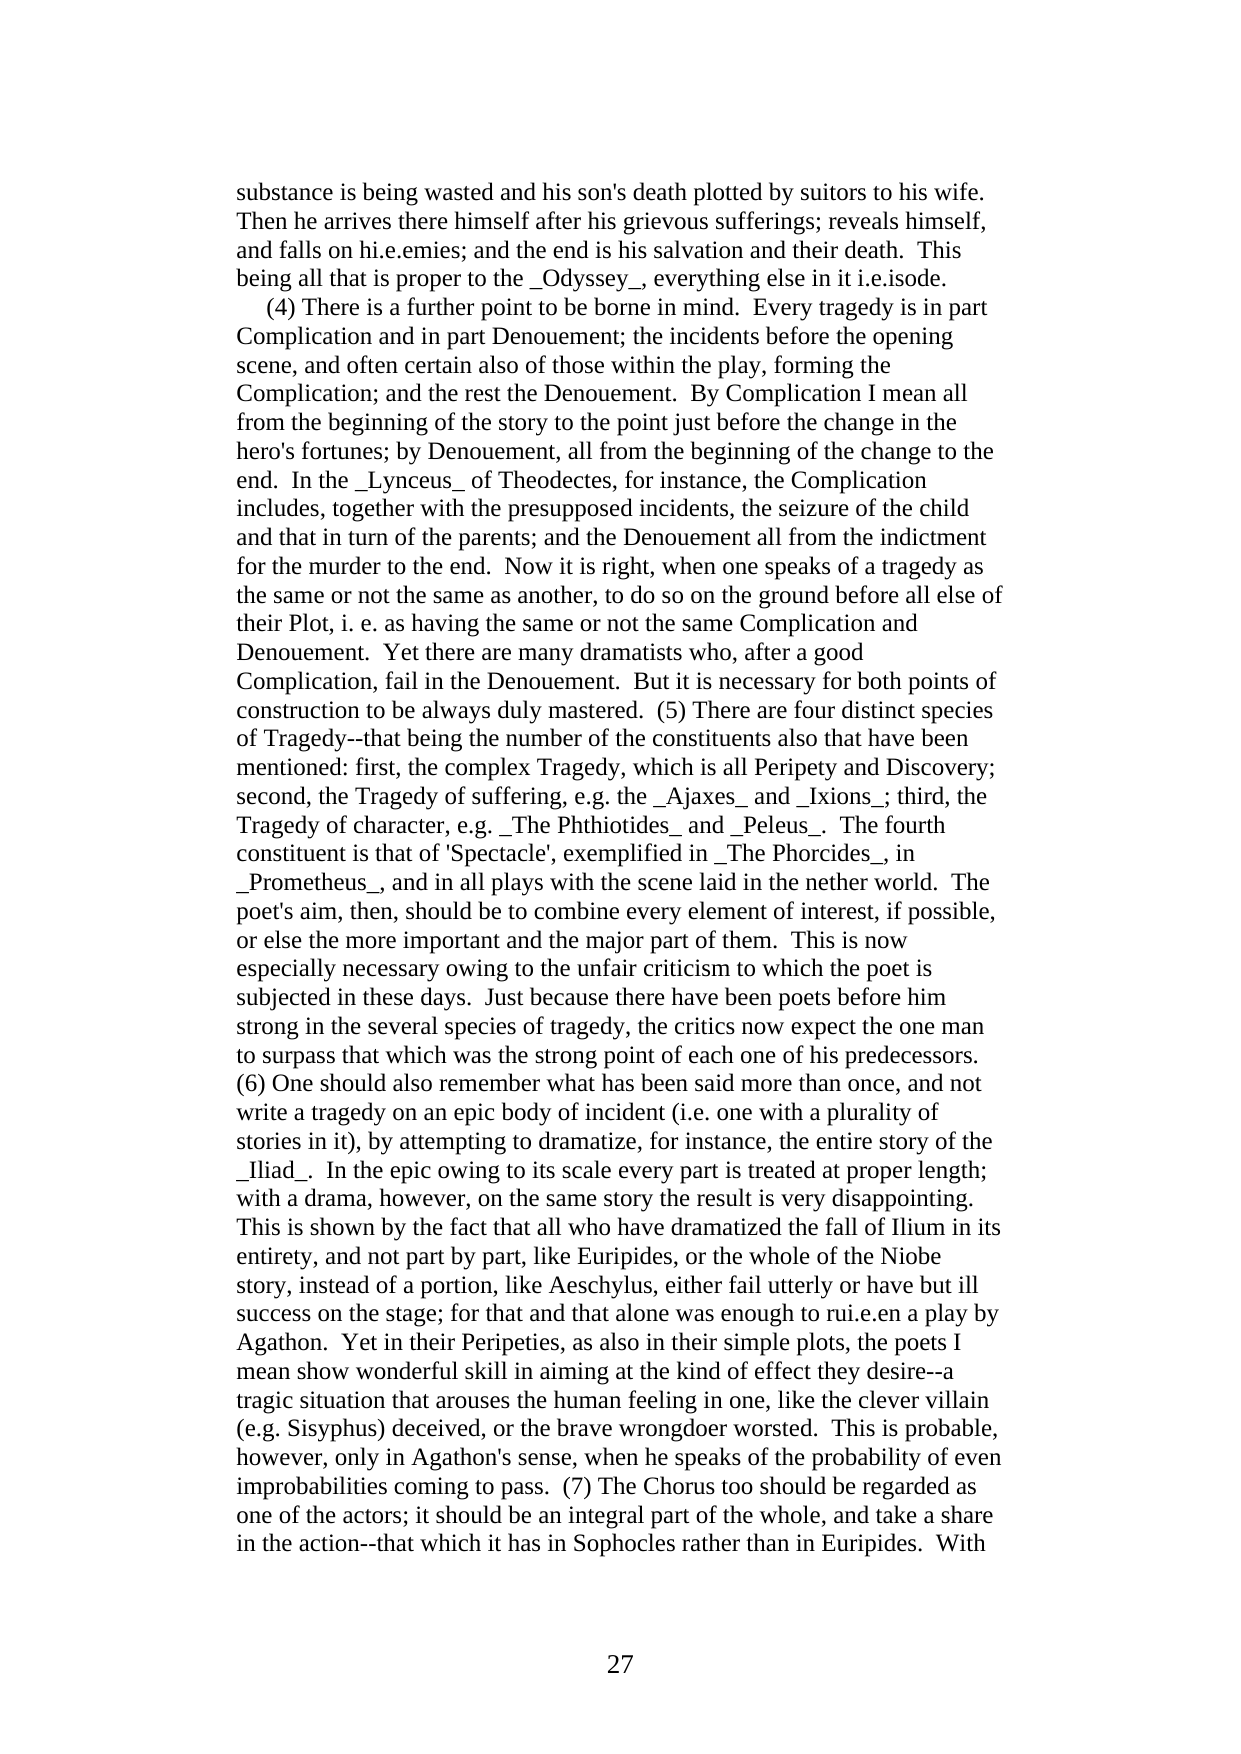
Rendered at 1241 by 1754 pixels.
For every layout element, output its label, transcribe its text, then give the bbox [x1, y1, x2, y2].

text substance is being wasted and his son's death plotted by suitors to his wife. Then he arrives there himself after his grievous sufferings; reveals himself, and falls on hi.e.emies; and the end is his salvation and their death. This being all that is proper to the _Odyssey_, everything else in it i.e.isode. [236, 177, 1004, 292]
text (4) There is a further point to be borne in mind. Every tragedy is in part Complication and in part Denouement; the incidents before the opening scene, and often certain also of those within the play, forming the Complication; and the rest the Denouement. By Complication I mean all from the beginning of the story to the point just before the change in the hero's fortunes; by Denouement, all from the beginning of the change to the end. In the _Lynceus_ of Theodectes, for instance, the Complication includes, together with the presupposed incidents, the seizure of the child and that in turn of the parents; and the Denouement all from the indictment for the murder to the end. Now it is right, when one speaks of a tragedy as the same or not the same as another, to do so on the ground before all else of their Plot, i. e. as having the same or not the same Complication and Denouement. Yet there are many dramatists who, after a good Complication, fail in the Denouement. But it is necessary for both points of construction to be always duly mastered. (5) There are four distinct species of Tragedy--that being the number of the constituents also that have been mentioned: first, the complex Tragedy, which is all Peripety and Discovery; second, the Tragedy of suffering, e.g. the _Ajaxes_ and _Ixions_; third, the Tragedy of character, e.g. _The Phthiotides_ and _Peleus_. The fourth constituent is that of 'Spectacle', exemplified in _The Phorcides_, in _Prometheus_, and in all plays with the scene laid in the nether world. The poet's aim, then, should be to combine every element of interest, if possible, or else the more important and the major part of them. This is now especially necessary owing to the unfair criticism to which the poet is subjected in these days. Just because there have been poets before him strong in the several species of tragedy, the critics now expect the one man to surpass that which was the strong point of each one of his predecessors. (6) One should also remember what has been said more than once, and not write a tragedy on an epic body of incident (i.e. one with a plurality of stories in it), by attempting to dramatize, for instance, the entire story of the _Iliad_. In the epic owing to its scale every part is treated at proper length; with a drama, however, on the same story the result is very disappointing. This is shown by the fact that all who have dramatized the fall of Ilium in its entirety, and not part by part, like Euripides, or the whole of the Niobe story, instead of a portion, like Aeschylus, either fail utterly or have but ill success on the stage; for that and that alone was enough to rui.e.en a play by Agathon. Yet in their Peripeties, as also in their simple plots, the poets I mean show wonderful skill in aiming at the kind of effect they desire--a tragic situation that arouses the human feeling in one, like the clever villain (e.g. Sisyphus) deceived, or the brave wrongdoer worsted. This is probable, however, only in Agathon's sense, when he speaks of the probability of even improbabilities coming to pass. (7) The Chorus too should be regarded as one of the actors; it should be an integral part of the whole, and take a share in the action--that which it has in Sophocles rather than in Euripides. With [236, 292, 1004, 1557]
